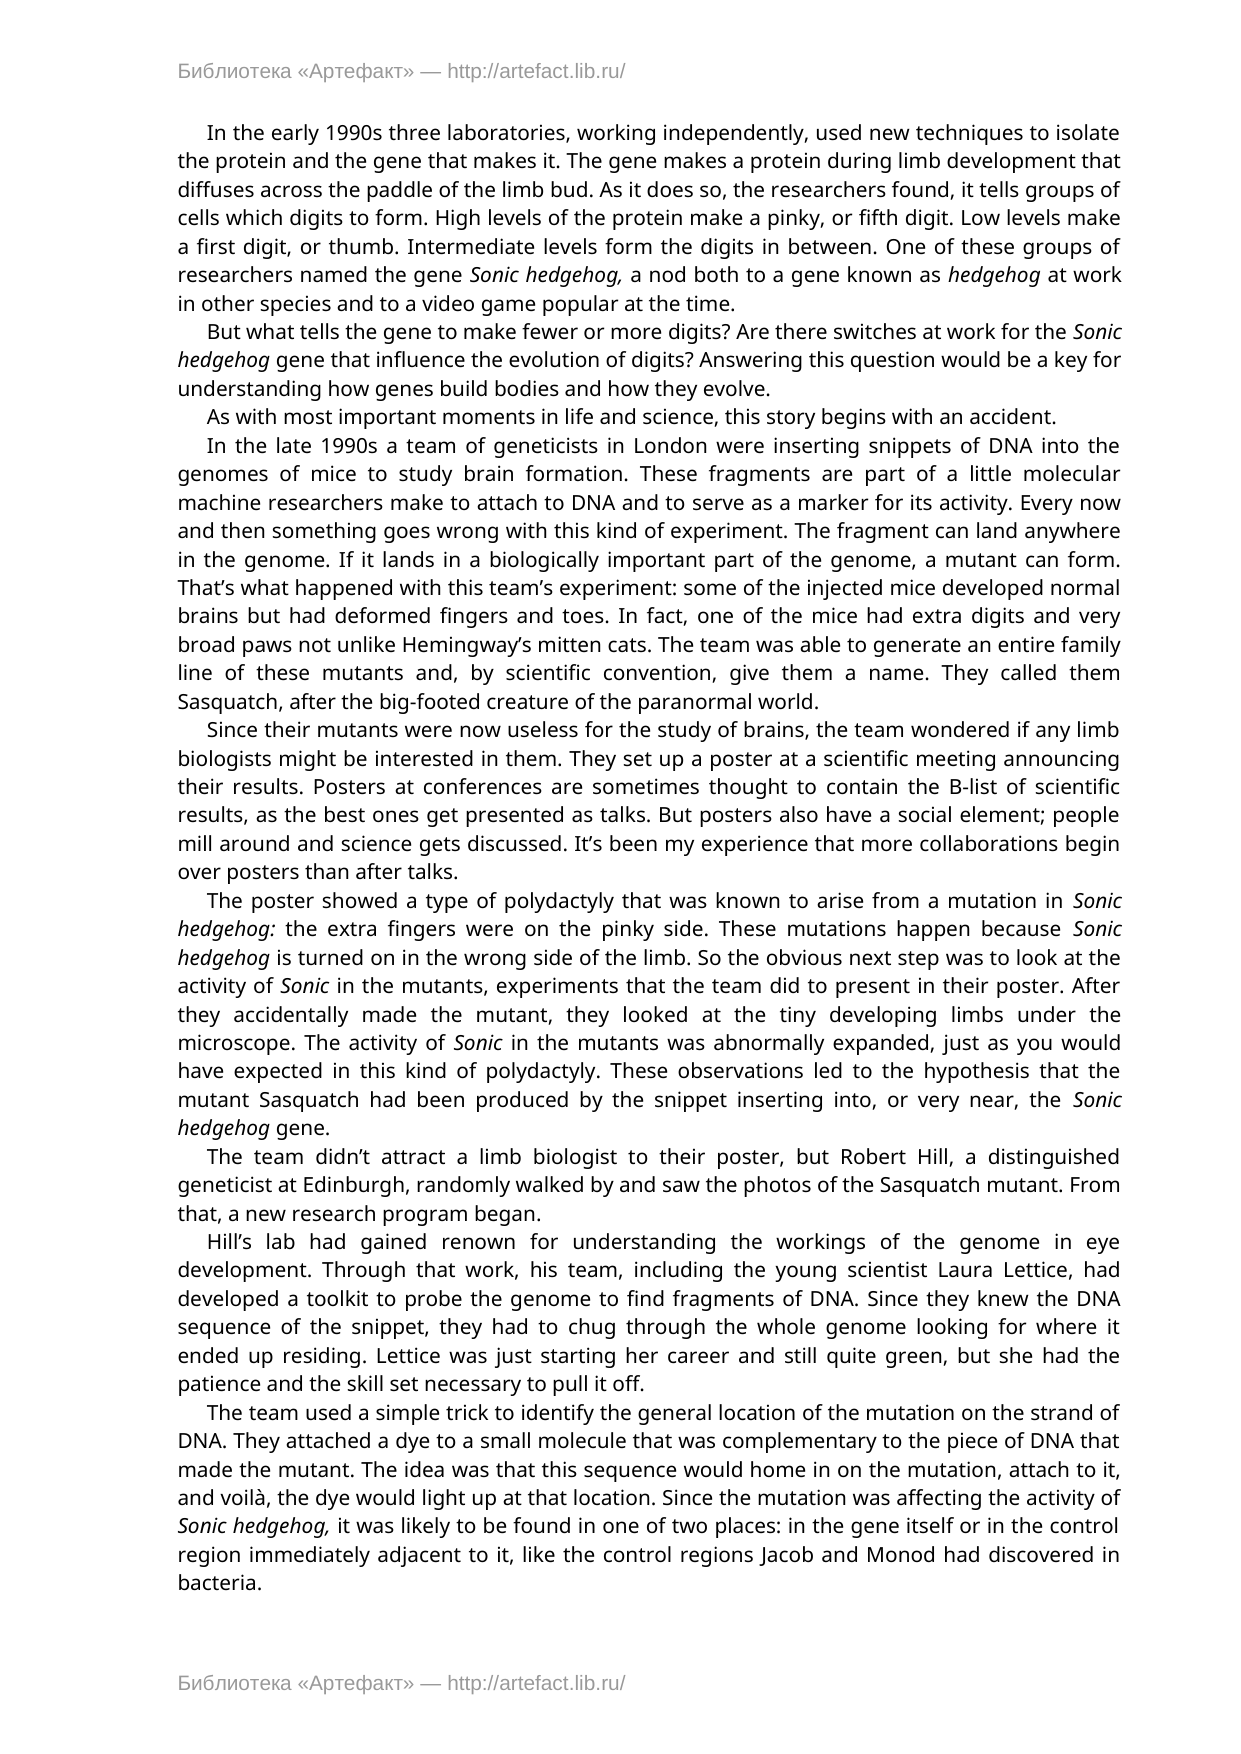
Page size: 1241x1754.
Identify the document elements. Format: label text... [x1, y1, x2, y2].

text The team used a simple trick to identify the general location of the mutation on the strand of DNA. They attached a dye to a small molecule that was complementary to the piece of DNA that made the mutant. The idea was that this sequence would home in on the mutation, attach to it, and voilà, the dye would light up at that location. Since the mutation was affecting the activity of Sonic hedgehog, it was likely to be found in one of two places: in the gene itself or in the control region immediately adjacent to it, like the control regions Jacob and Monod had discovered in bacteria. [177, 1398, 1122, 1597]
text As with most important moments in life and science, this story begins with an accident. [177, 402, 1122, 431]
text The team didn’t attract a limb biologist to their poster, but Robert Hill, a distinguished geneticist at Edinburgh, randomly walked by and saw the photos of the Sasquatch mutant. From that, a new research program began. [177, 1142, 1122, 1227]
text Hill’s lab had gained renown for understanding the workings of the genome in eye development. Through that work, his team, including the young scientist Laura Lettice, had developed a toolkit to probe the genome to find fragments of DNA. Since they knew the DNA sequence of the snippet, they had to chug through the whole genome looking for where it ended up residing. Lettice was just starting her career and still quite green, but she had the patience and the skill set necessary to pull it off. [177, 1227, 1122, 1398]
text Since their mutants were now useless for the study of brains, the team wondered if any limb biologists might be interested in them. They set up a poster at a scientific meeting announcing their results. Posters at conferences are sometimes thought to contain the B-list of scientific results, as the best ones get presented as talks. But posters also have a social element; people mill around and science gets discussed. It’s been my experience that more collaborations begin over posters than after talks. [177, 715, 1122, 886]
text In the late 1990s a team of geneticists in London were inserting snippets of DNA into the genomes of mice to study brain formation. These fragments are part of a little molecular machine researchers make to attach to DNA and to serve as a marker for its activity. Every now and then something goes wrong with this kind of experiment. The fragment can land anywhere in the genome. If it lands in a biologically important part of the genome, a mutant can form. That’s what happened with this team’s experiment: some of the injected mice developed normal brains but had deformed fingers and toes. In fact, one of the mice had extra digits and very broad paws not unlike Hemingway’s mitten cats. The team was able to generate an entire family line of these mutants and, by scientific convention, give them a name. They called them Sasquatch, after the big-footed creature of the paranormal world. [177, 431, 1122, 715]
text The poster showed a type of polydactyly that was known to arise from a mutation in Sonic hedgehog: the extra fingers were on the pinky side. These mutations happen because Sonic hedgehog is turned on in the wrong side of the limb. So the obvious next step was to look at the activity of Sonic in the mutants, experiments that the team did to present in their poster. After they accidentally made the mutant, they looked at the tiny developing limbs under the microscope. The activity of Sonic in the mutants was abnormally expanded, just as you would have expected in this kind of polydactyly. These observations led to the hypothesis that the mutant Sasquatch had been produced by the snippet inserting into, or very near, the Sonic hedgehog gene. [177, 886, 1122, 1142]
text In the early 1990s three laboratories, working independently, used new techniques to isolate the protein and the gene that makes it. The gene makes a protein during limb development that diffuses across the paddle of the limb bud. As it does so, the researchers found, it tells groups of cells which digits to form. High levels of the protein make a pinky, or fifth digit. Low levels make a first digit, or thumb. Intermediate levels form the digits in between. One of these groups of researchers named the gene Sonic hedgehog, a nod both to a gene known as hedgehog at work in other species and to a video game popular at the time. [177, 118, 1122, 317]
text But what tells the gene to make fewer or more digits? Are there switches at work for the Sonic hedgehog gene that influence the evolution of digits? Answering this question would be a key for understanding how genes build bodies and how they evolve. [177, 317, 1122, 402]
